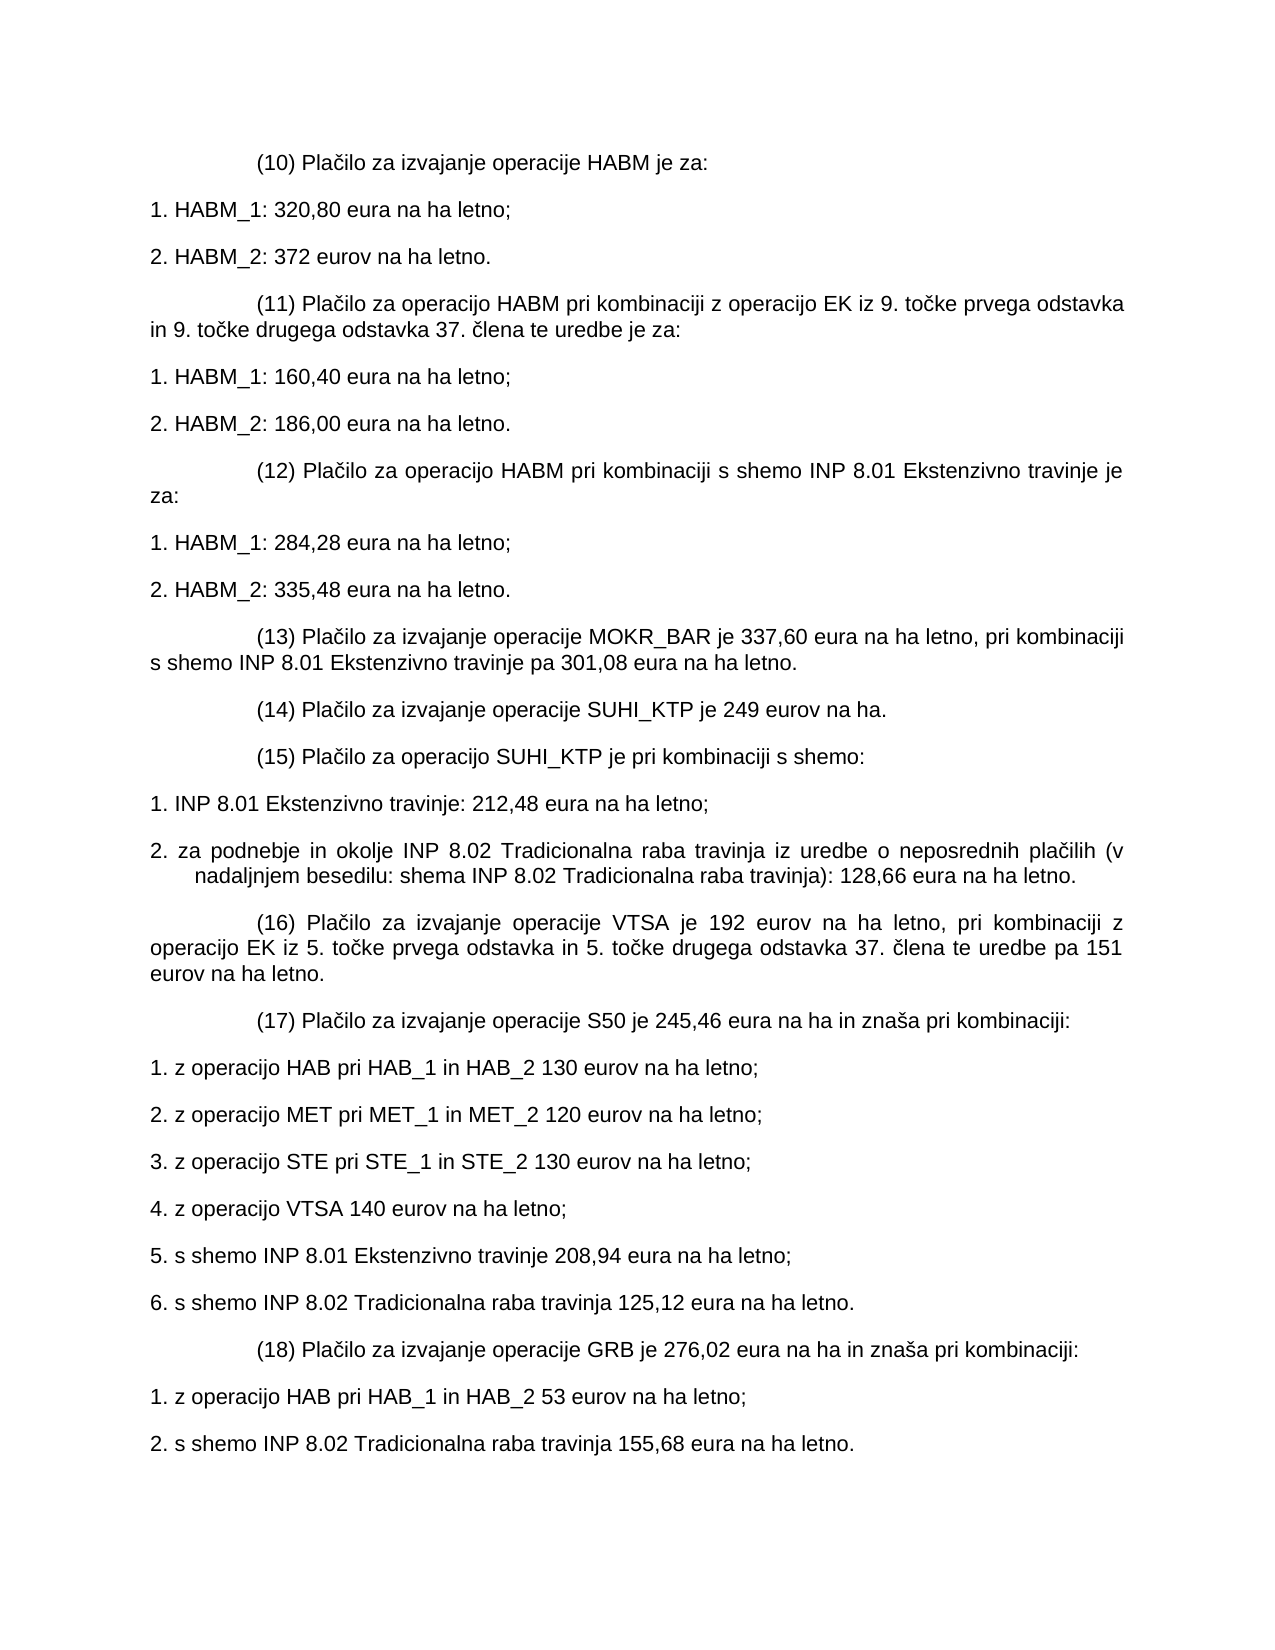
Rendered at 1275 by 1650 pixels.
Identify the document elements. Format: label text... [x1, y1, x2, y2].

text 1. HABM_1: 160,40 eura na ha letno; [150, 363, 1125, 389]
text 2. HABM_2: 186,00 eura na ha letno. [150, 411, 1125, 436]
text (18) Plačilo za izvajanje operacije GRB je 276,02 eura na ha in znaša pri kombinaciji: [150, 1337, 1125, 1362]
text (14) Plačilo za izvajanje operacije SUHI_KTP je 249 eurov na ha. [150, 696, 1125, 722]
text (13) Plačilo za izvajanje operacije MOKR_BAR je 337,60 eura na ha letno, pri kombinaciji s shemo INP 8.01 Ekstenzivno travinje pa 301,08 eura na ha letno. [150, 624, 1125, 674]
text (10) Plačilo za izvajanje operacije HABM je za: [150, 150, 1125, 175]
text 4. z operacijo VTSA 140 eurov na ha letno; [150, 1196, 1125, 1221]
text 3. z operacijo STE pri STE_1 in STE_2 130 eurov na ha letno; [150, 1149, 1125, 1174]
text 2. z operacijo MET pri MET_1 in MET_2 120 eurov na ha letno; [150, 1102, 1125, 1127]
text 2. HABM_2: 335,48 eura na ha letno. [150, 577, 1125, 602]
text (15) Plačilo za operacijo SUHI_KTP je pri kombinaciji s shemo: [150, 743, 1125, 769]
text 2. za podnebje in okolje INP 8.02 Tradicionalna raba travinja iz uredbe o neposrednih plačilih (v nadaljnjem besedilu: shema INP 8.02 Tradicionalna raba travinja): 128,66 eura na ha letno. [150, 838, 1125, 888]
text (16) Plačilo za izvajanje operacije VTSA je 192 eurov na ha letno, pri kombinaciji z operacijo EK iz 5. točke prvega odstavka in 5. točke drugega odstavka 37. člena te uredbe pa 151 eurov na ha letno. [150, 910, 1125, 986]
text (17) Plačilo za izvajanje operacije S50 je 245,46 eura na ha in znaša pri kombinaciji: [150, 1007, 1125, 1033]
text 1. z operacijo HAB pri HAB_1 in HAB_2 130 eurov na ha letno; [150, 1054, 1125, 1080]
text 2. HABM_2: 372 eurov na ha letno. [150, 244, 1125, 269]
text 1. HABM_1: 320,80 eura na ha letno; [150, 197, 1125, 222]
text (12) Plačilo za operacijo HABM pri kombinaciji s shemo INP 8.01 Ekstenzivno travinje je za: [150, 458, 1125, 508]
text 2. s shemo INP 8.02 Tradicionalna raba travinja 155,68 eura na ha letno. [150, 1431, 1125, 1456]
text 1. INP 8.01 Ekstenzivno travinje: 212,48 eura na ha letno; [150, 791, 1125, 816]
text 1. z operacijo HAB pri HAB_1 in HAB_2 53 eurov na ha letno; [150, 1384, 1125, 1409]
text 5. s shemo INP 8.01 Ekstenzivno travinje 208,94 eura na ha letno; [150, 1243, 1125, 1268]
text (11) Plačilo za operacijo HABM pri kombinaciji z operacijo EK iz 9. točke prvega odstavka in 9. točke drugega odstavka 37. člena te uredbe je za: [150, 291, 1125, 342]
text 6. s shemo INP 8.02 Tradicionalna raba travinja 125,12 eura na ha letno. [150, 1290, 1125, 1315]
text 1. HABM_1: 284,28 eura na ha letno; [150, 530, 1125, 555]
